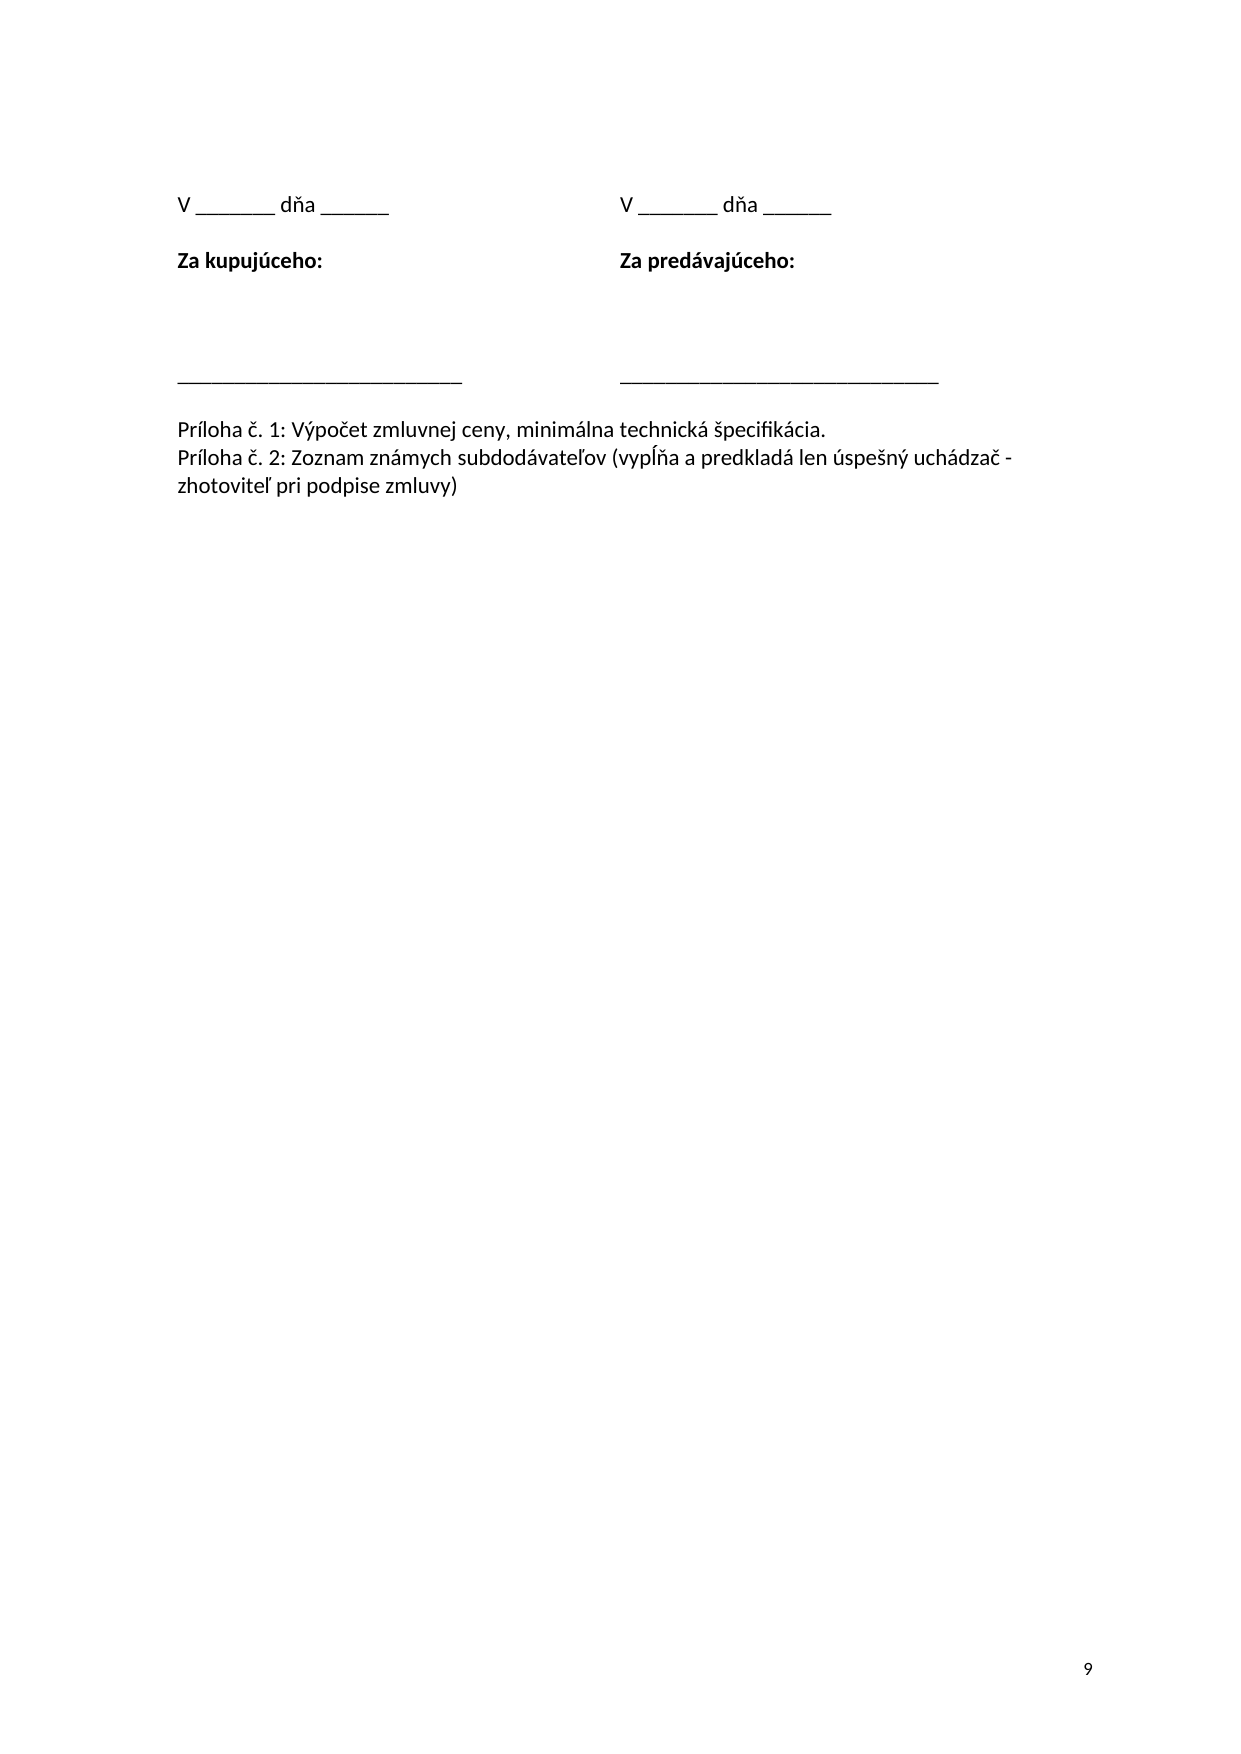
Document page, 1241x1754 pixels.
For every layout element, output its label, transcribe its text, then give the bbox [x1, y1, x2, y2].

text _________________________ ____________________________ [177, 359, 1092, 387]
text Príloha č. 2: Zoznam známych subdodávateľov (vypĺňa a predkladá len úspešný uchádzač -zhotoviteľ pri podpise zmluvy) [177, 443, 1092, 499]
text V _______ dňa ______ V _______ dňa ______ [177, 191, 1092, 218]
text Príloha č. 1: Výpočet zmluvnej ceny, minimálna technická špecifikácia. [177, 415, 1092, 443]
text Za kupujúceho: Za predávajúceho: [177, 247, 1092, 274]
